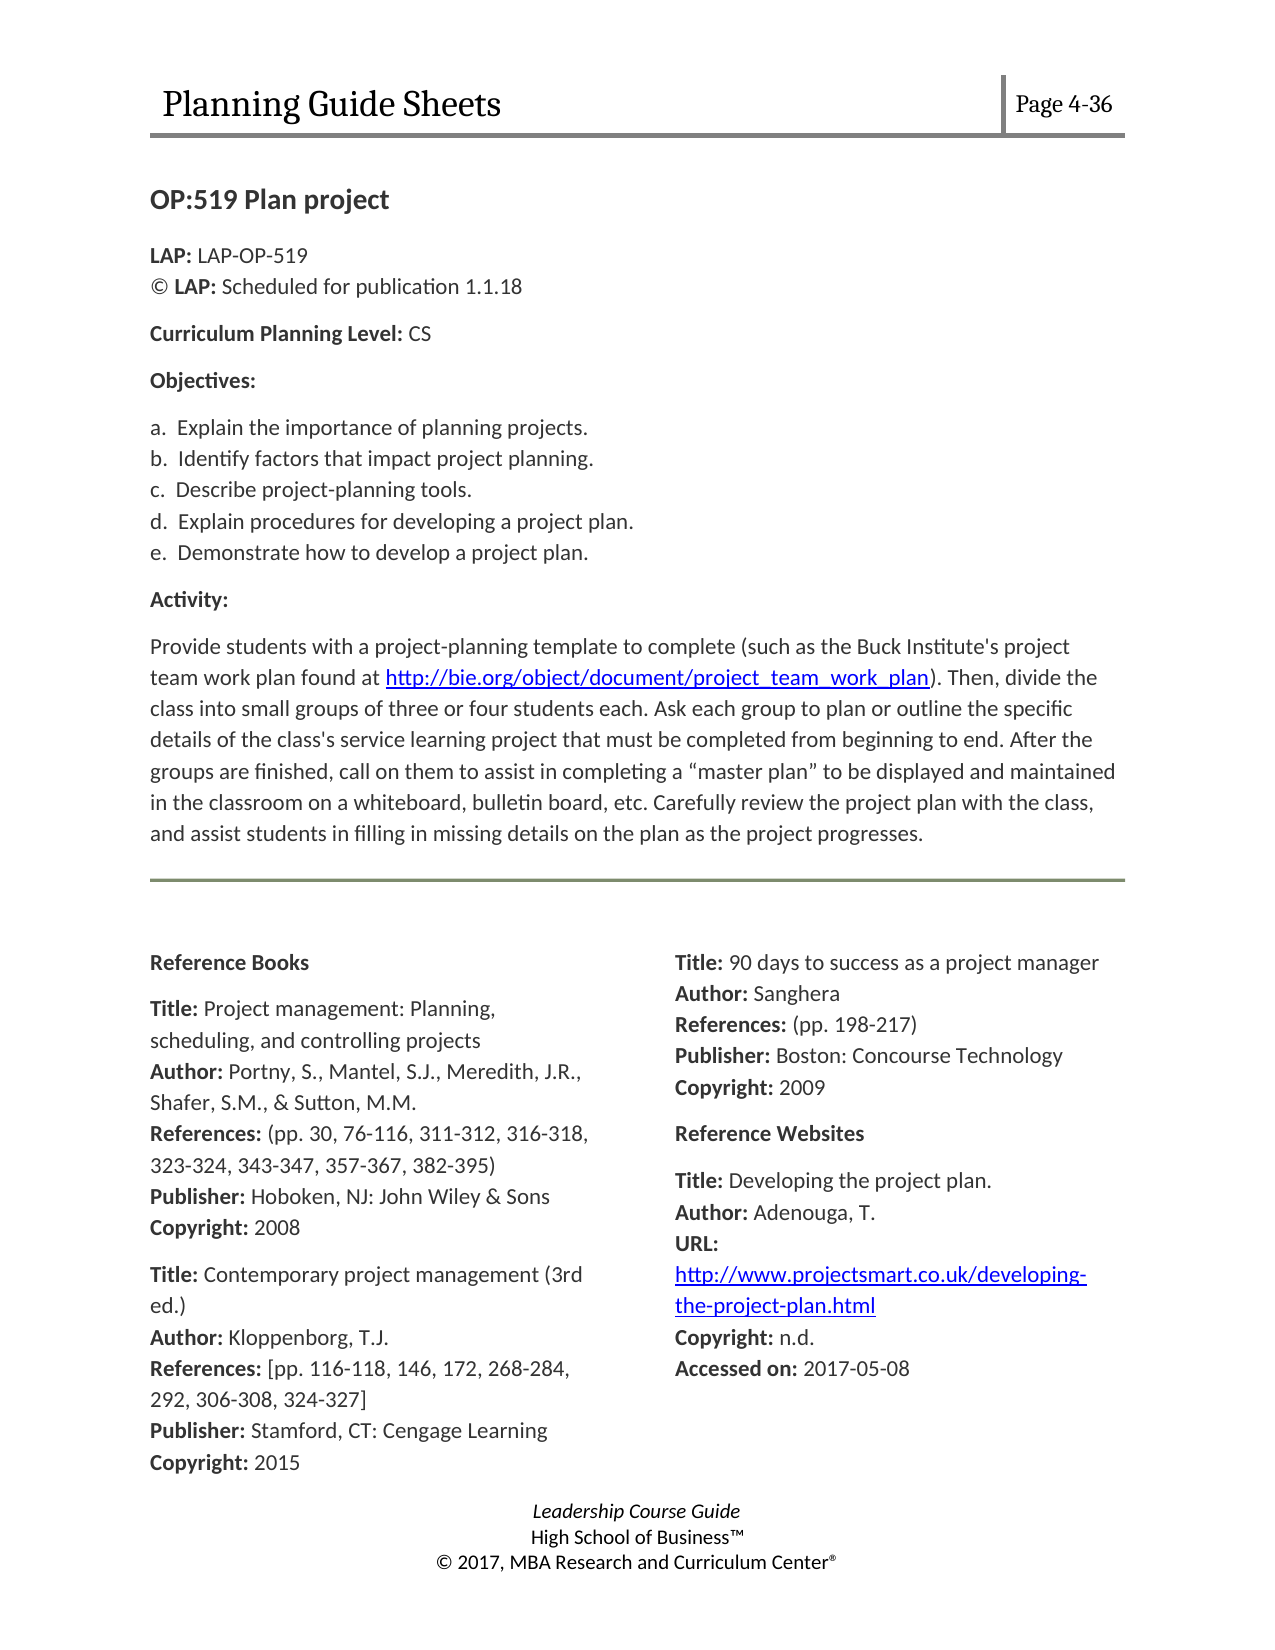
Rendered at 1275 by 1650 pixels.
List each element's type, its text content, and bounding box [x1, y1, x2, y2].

text Reference Books [150, 944, 600, 976]
text Title: Developing the project plan. Author: Adenouga, T. URL: http://www.projectsmart.co.uk/developing-the-project-plan.html Copyright: n.d. Accessed on: 2017-05-08 [675, 1163, 1125, 1382]
text Curriculum Planning Level: CS [150, 316, 1125, 347]
text Activity: [150, 582, 1125, 613]
text Title: 90 days to success as a project manager Author: Sanghera References: (pp. 198-217) Publisher: Boston: Concourse Technology Copyright: 2009 [675, 944, 1125, 1101]
text Title: Project management: Planning, scheduling, and controlling projects Author: Portny, S., Mantel, S.J., Meredith, J.R., Shafer, S.M., & Sutton, M.M. References: (pp. 30, 76-116, 311-312, 316-318, 323-324, 343-347, 357-367, 382-395) Publisher: Hoboken, NJ: John Wiley & Sons Copyright: 2008 [150, 991, 600, 1241]
text Title: Contemporary project management (3rd ed.) Author: Kloppenborg, T.J. References: [pp. 116-118, 146, 172, 268-284, 292, 306-308, 324-327] Publisher: Stamford, CT: Cengage Learning Copyright: 2015 [150, 1257, 600, 1476]
text a. Explain the importance of planning projects. b. Identify factors that impact project planning. c. Describe project-planning tools. d. Explain procedures for developing a project plan. e. Demonstrate how to develop a project plan. [150, 410, 1125, 566]
text LAP: LAP-OP-519 © LAP: Scheduled for publication 1.1.18 [150, 238, 1125, 301]
text Provide students with a project-planning template to complete (such as the Buck Institute's project team work plan found at http://bie.org/object/document/project_team_work_plan). Then, divide the class into small groups of three or four students each. Ask each group to plan or outline the specific details of the class's service learning project that must be completed from beginning to end. After the groups are finished, call on them to assist in completing a “master plan” to be displayed and maintained in the classroom on a whiteboard, bulletin board, etc. Carefully review the project plan with the class, and assist students in filling in missing details on the plan as the project progresses. [150, 629, 1125, 847]
text Objectives: [150, 363, 1125, 394]
text OP:519 Plan project [150, 181, 1125, 217]
text Reference Websites [675, 1116, 1125, 1147]
